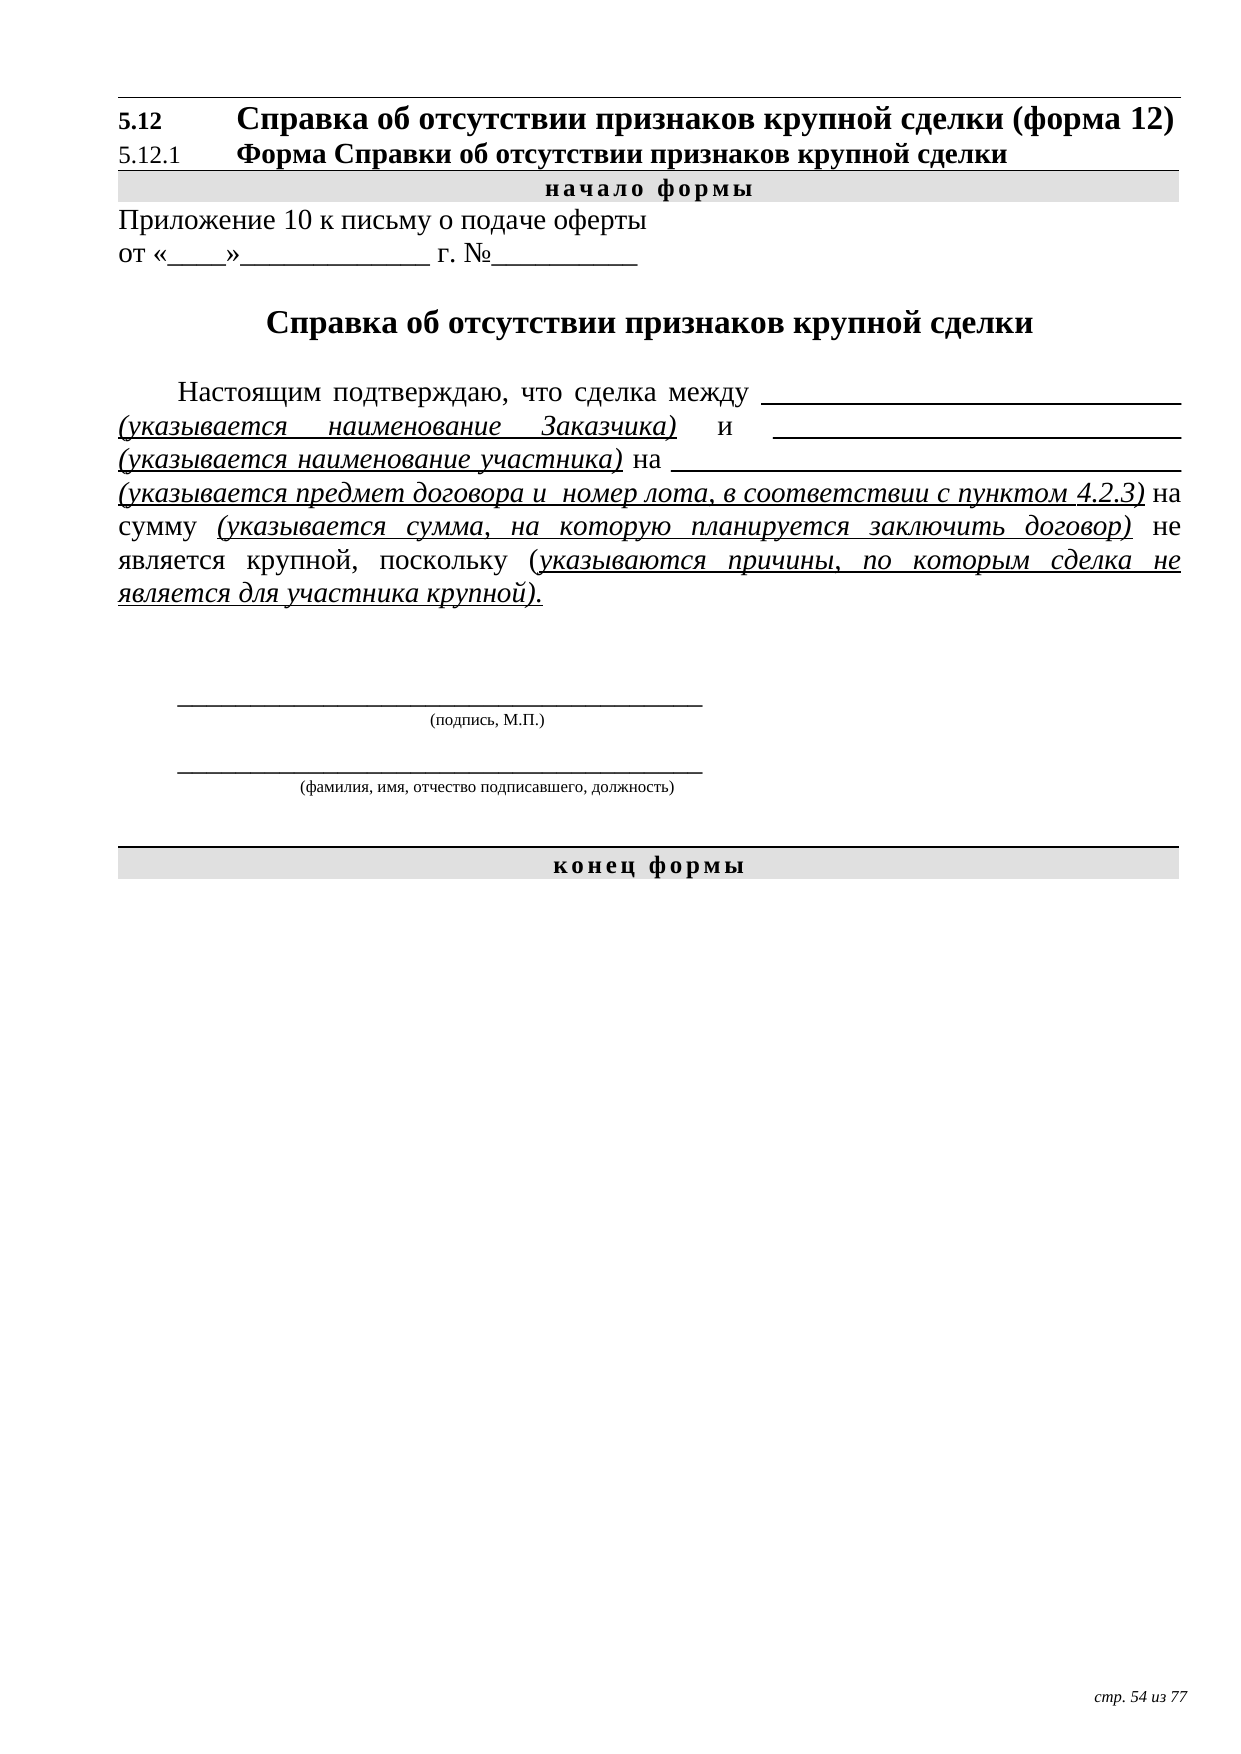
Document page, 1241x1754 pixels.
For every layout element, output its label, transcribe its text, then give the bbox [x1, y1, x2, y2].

text (фамилия, имя, отчество подписавшего, должность) [118, 777, 797, 810]
text ____________________________________ [118, 743, 1181, 777]
text Настоящим подтверждаю, что сделка между ____________________________ (указывается наименование Заказчика) и ____________________________ (указывается наименование участника) на ___________________________________ (указывается предмет договора и номер лота, в соответствии с пунктом 4.2.3) на сумму (указывается сумма, на которую планируется заключить договор) не является крупной, поскольку (указываются причины, по которым сделка не является для участника крупной). [118, 374, 1181, 609]
text конец формы [118, 848, 1179, 879]
text (подпись, М.П.) [118, 710, 797, 743]
text Справка об отсутствии признаков крупной сделки [118, 302, 1181, 341]
text начало формы [118, 171, 1179, 202]
list Форма Справки об отсутствии признаков крупной сделки [118, 136, 1181, 170]
text ____________________________________ [118, 676, 1181, 710]
